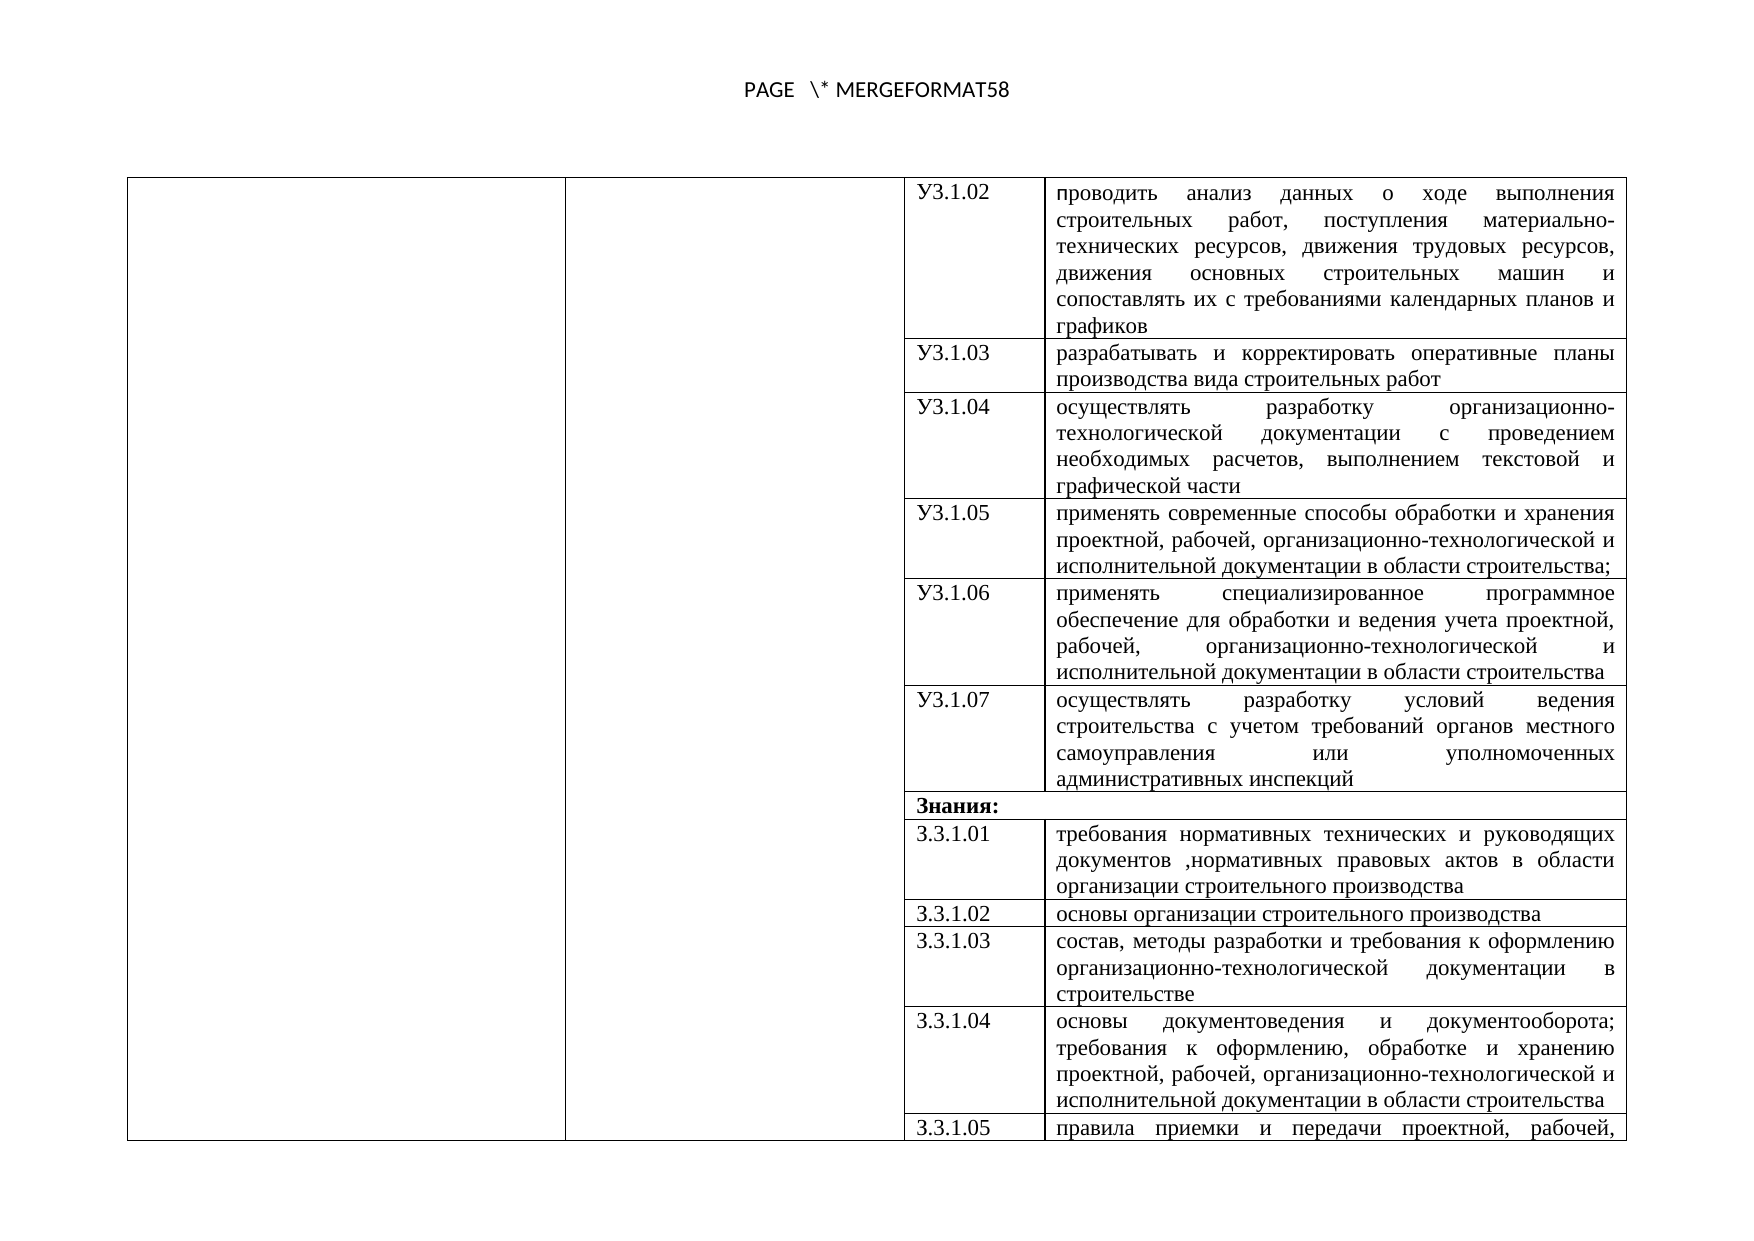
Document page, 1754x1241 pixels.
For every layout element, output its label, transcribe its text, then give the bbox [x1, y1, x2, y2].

table_cell У3.1.04 [905, 393, 1044, 498]
table_cell разрабатывать и корректировать оперативные планы производства вида строительных работ [1046, 339, 1626, 392]
table_cell З.3.1.04 [905, 1007, 1044, 1113]
table_cell основы документоведения и документооборота; требования к оформлению, обработке и хранению проектной, рабочей, организационно-технологической и исполнительной документации в области строительства [1046, 1007, 1626, 1113]
table_cell состав, методы разработки и требования к оформлению организационно-технологической документации в строительстве [1046, 927, 1626, 1006]
table_cell У3.1.02 [905, 178, 1044, 338]
table_cell З.3.1.03 [905, 927, 1044, 1006]
table_cell основы организации строительного производства [1046, 900, 1626, 926]
table_cell осуществлять разработку организационно-технологической документации с проведением необходимых расчетов, выполнением текстовой и графической части [1046, 393, 1626, 498]
table_cell У3.1.06 [905, 579, 1044, 685]
table_cell требования нормативных технических и руководящих документов ,нормативных правовых актов в области организации строительного производства [1046, 820, 1626, 899]
table_cell У3.1.07 [905, 686, 1044, 791]
table_cell У3.1.03 [905, 339, 1044, 392]
table_cell З.3.1.01 [905, 820, 1044, 899]
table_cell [1046, 1114, 1626, 1140]
table_cell осуществлять разработку условий ведения строительства с учетом требований органов местного самоуправления или уполномоченных административных инспекций [1046, 686, 1626, 791]
table_cell применять современные способы обработки и хранения проектной, рабочей, организационно-технологической и исполнительной документации в области строительства; [1046, 499, 1626, 578]
table_cell применять специализированное программное обеспечение для обработки и ведения учета проектной, рабочей, организационно-технологической и исполнительной документации в области строительства [1046, 579, 1626, 685]
table_cell проводить анализ данных о ходе выполнения строительных работ, поступления материально-технических ресурсов, движения трудовых ресурсов, движения основных строительных машин и сопоставлять их с требованиями календарных планов и графиков [1046, 178, 1626, 338]
table_cell Знания: [905, 792, 1626, 819]
table_cell З.3.1.05 [905, 1114, 1044, 1140]
table_cell З.3.1.02 [905, 900, 1044, 926]
table_cell У3.1.05 [905, 499, 1044, 578]
